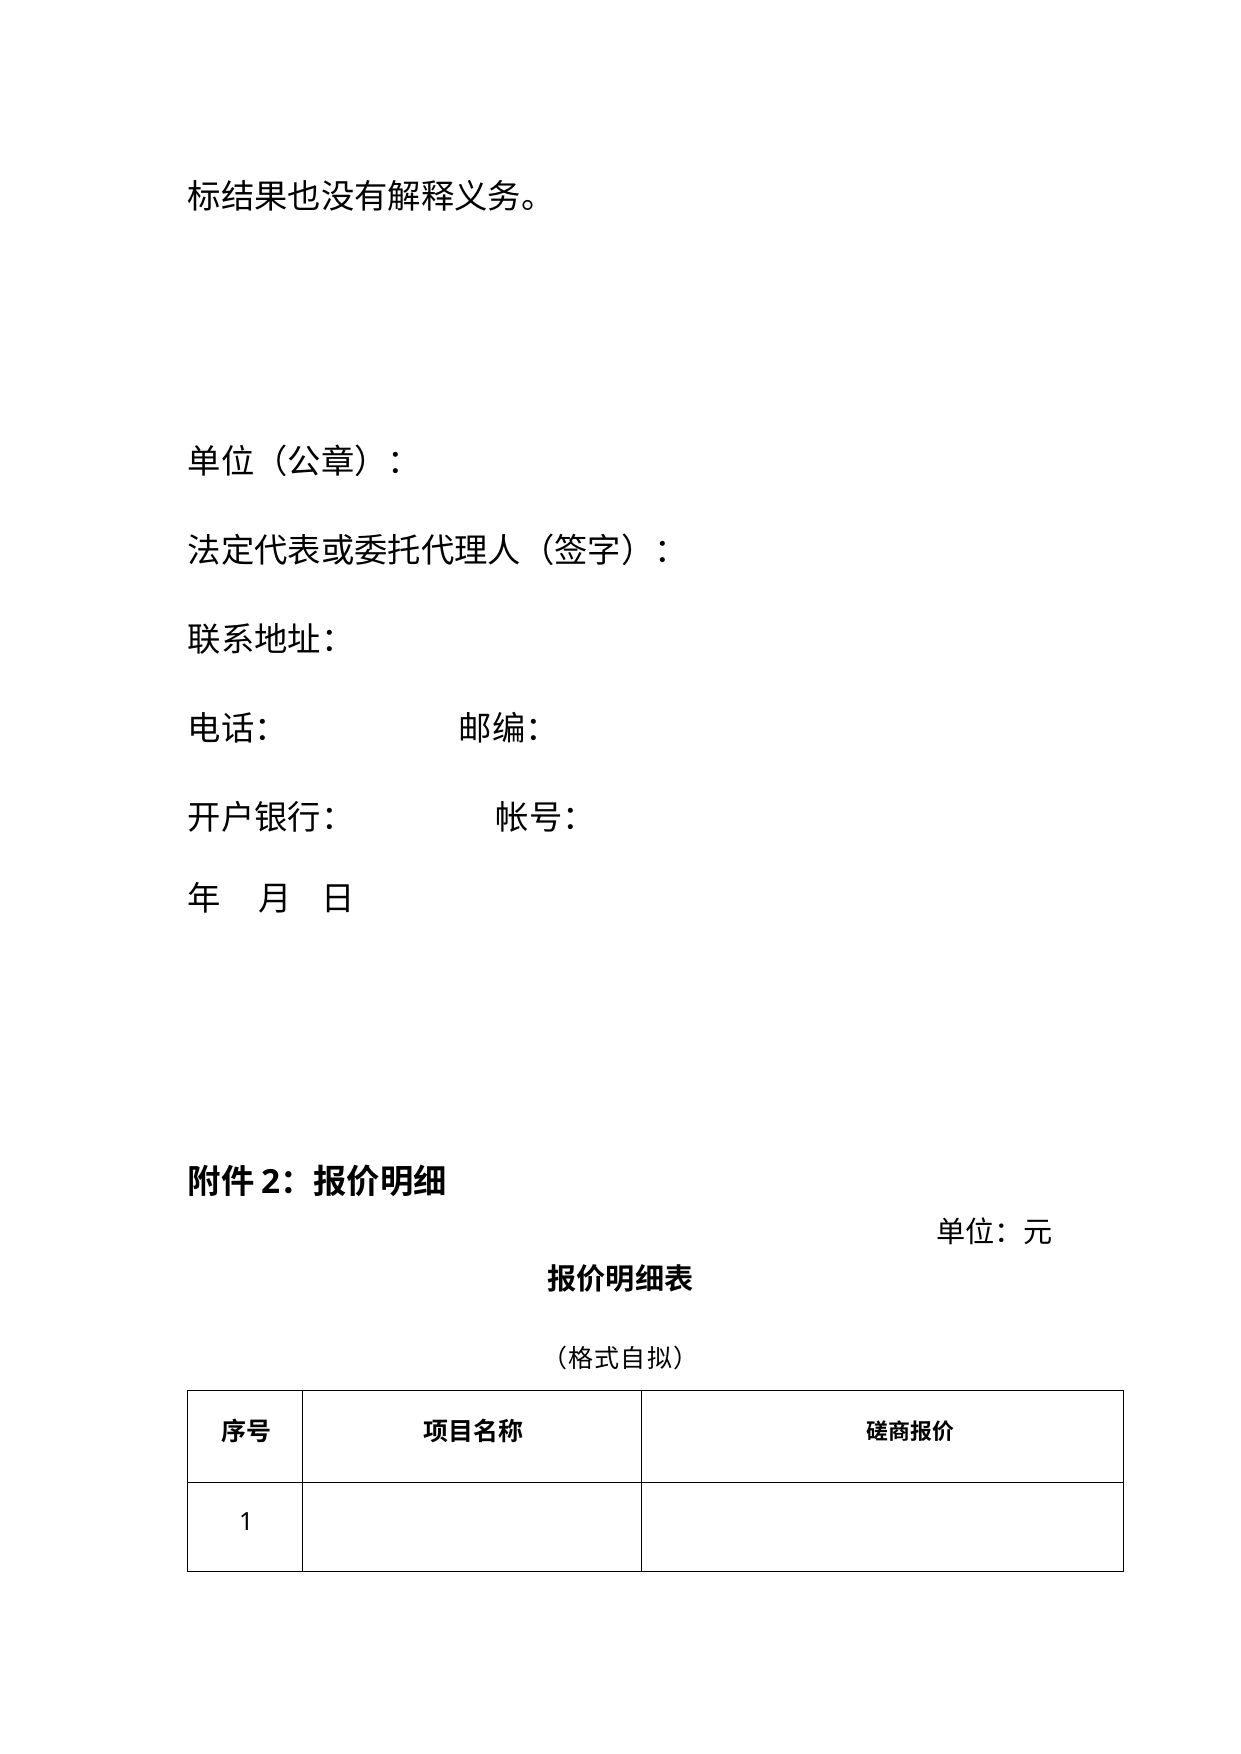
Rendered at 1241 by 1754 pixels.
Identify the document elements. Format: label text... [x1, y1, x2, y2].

list （格式自拟） [187, 1324, 1053, 1389]
table_cell [642, 1483, 1123, 1571]
text 附件2：报价明细 [187, 1155, 1053, 1203]
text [187, 162, 1053, 227]
text 年 月 日 [187, 872, 1053, 920]
table_header 项目名称 [303, 1391, 641, 1482]
text 单位：元 [187, 1208, 1053, 1251]
text 联系地址： [187, 604, 1053, 669]
table_cell [303, 1483, 641, 1571]
text 单位（公章）： [187, 426, 1053, 491]
table_header 磋商报价 [642, 1391, 1123, 1482]
table_header 序号 [188, 1391, 302, 1482]
text 开户银行： 帐号： [187, 783, 1053, 848]
text 电话： 邮编： [187, 694, 1053, 759]
text 法定代表或委托代理人（签字）： [187, 516, 1053, 581]
table_cell 1 [188, 1483, 302, 1571]
text 报价明细表 [187, 1256, 1053, 1298]
